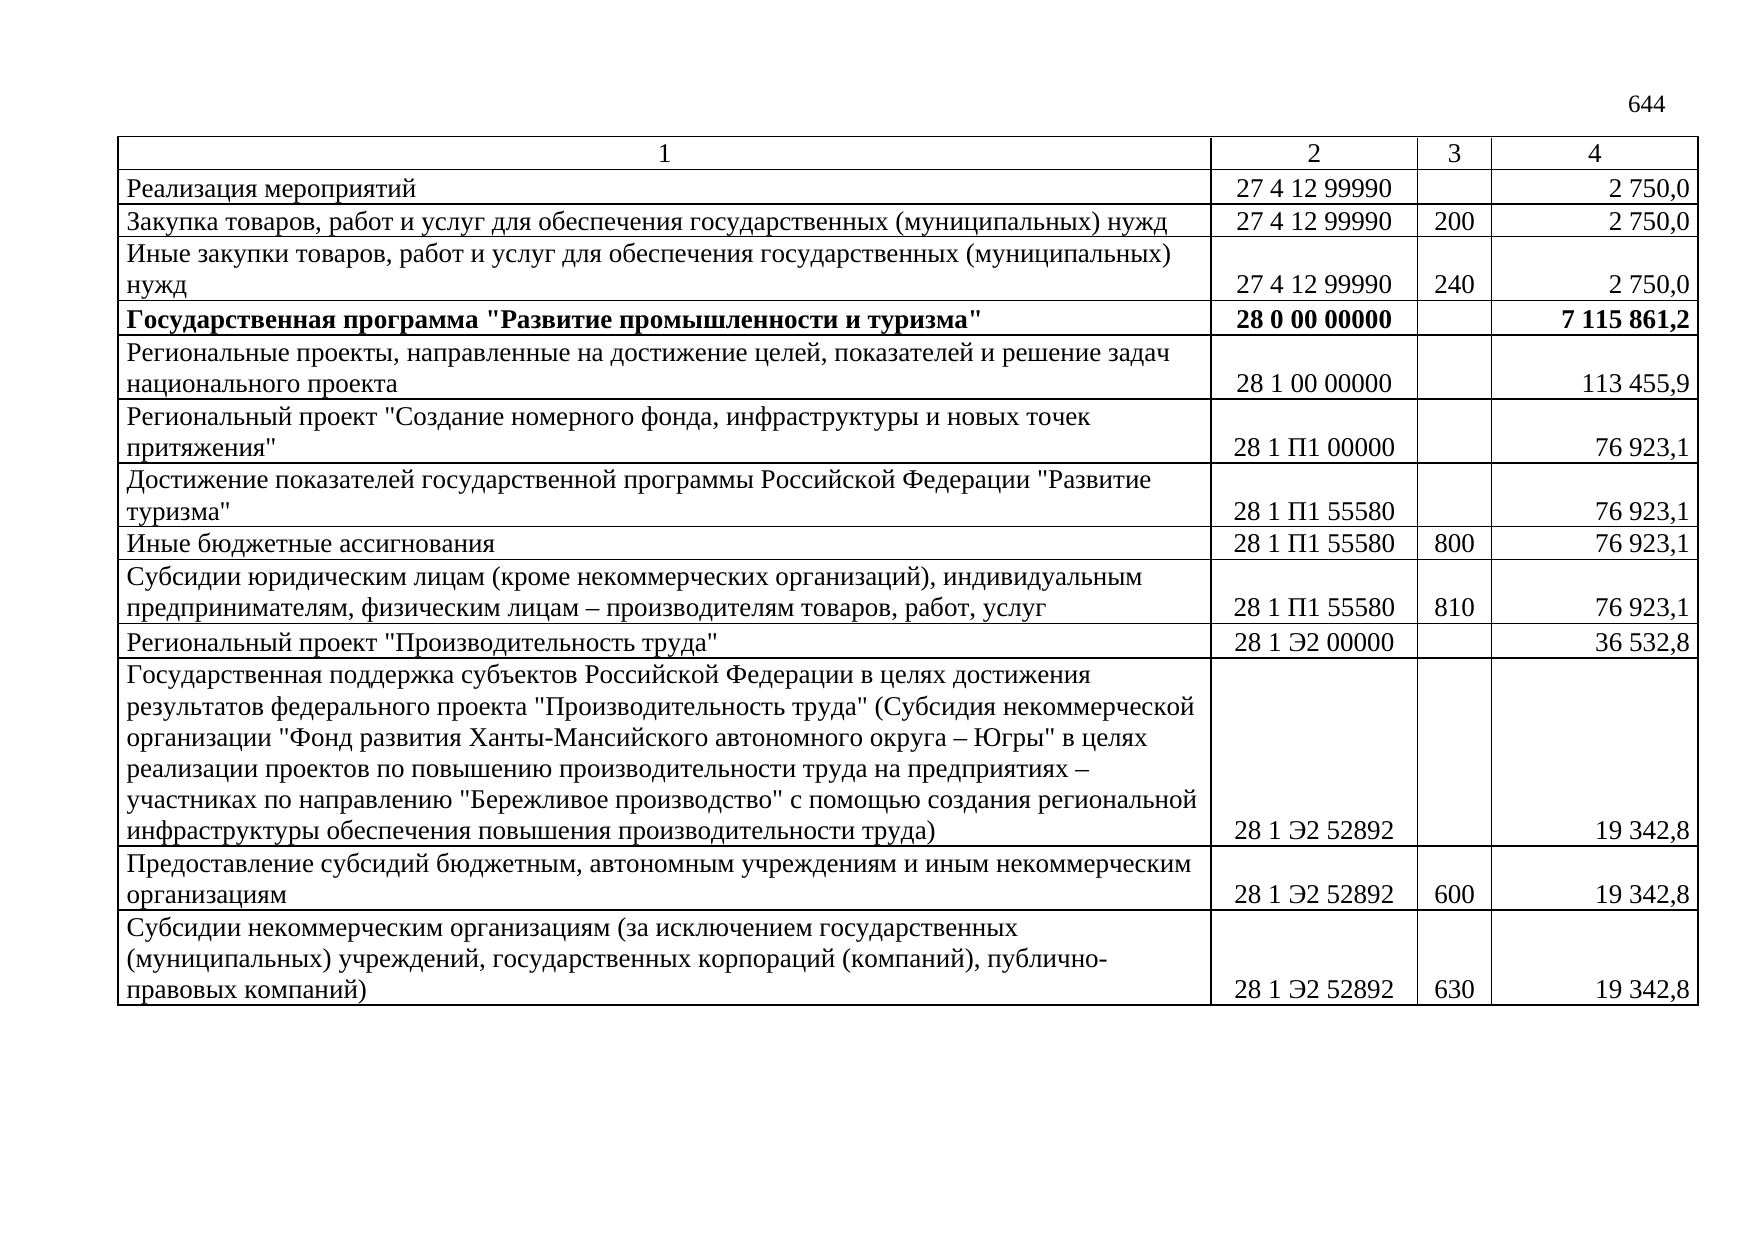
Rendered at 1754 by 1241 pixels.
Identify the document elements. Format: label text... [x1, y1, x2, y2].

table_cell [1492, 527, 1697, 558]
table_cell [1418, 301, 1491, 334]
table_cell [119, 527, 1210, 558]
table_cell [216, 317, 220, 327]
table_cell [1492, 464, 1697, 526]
table_header 3 [1418, 137, 1491, 168]
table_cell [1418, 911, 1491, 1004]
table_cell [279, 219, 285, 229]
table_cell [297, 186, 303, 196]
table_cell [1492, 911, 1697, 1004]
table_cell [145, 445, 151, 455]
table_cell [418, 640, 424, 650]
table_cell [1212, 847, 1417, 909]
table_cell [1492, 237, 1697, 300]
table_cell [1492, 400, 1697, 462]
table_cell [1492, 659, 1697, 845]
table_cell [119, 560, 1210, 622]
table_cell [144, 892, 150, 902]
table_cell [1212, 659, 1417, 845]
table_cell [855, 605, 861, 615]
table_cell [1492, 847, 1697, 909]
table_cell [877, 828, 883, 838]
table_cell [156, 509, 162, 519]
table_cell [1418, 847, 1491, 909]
table_header 4 [1492, 137, 1697, 168]
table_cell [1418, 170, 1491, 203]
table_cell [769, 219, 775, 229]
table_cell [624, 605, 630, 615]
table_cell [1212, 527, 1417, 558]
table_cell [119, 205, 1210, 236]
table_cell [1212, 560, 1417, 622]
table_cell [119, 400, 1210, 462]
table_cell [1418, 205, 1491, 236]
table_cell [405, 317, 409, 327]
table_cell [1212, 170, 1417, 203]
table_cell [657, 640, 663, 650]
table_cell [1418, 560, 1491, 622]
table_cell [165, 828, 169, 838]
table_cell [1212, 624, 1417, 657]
table_header 1 [119, 137, 1211, 168]
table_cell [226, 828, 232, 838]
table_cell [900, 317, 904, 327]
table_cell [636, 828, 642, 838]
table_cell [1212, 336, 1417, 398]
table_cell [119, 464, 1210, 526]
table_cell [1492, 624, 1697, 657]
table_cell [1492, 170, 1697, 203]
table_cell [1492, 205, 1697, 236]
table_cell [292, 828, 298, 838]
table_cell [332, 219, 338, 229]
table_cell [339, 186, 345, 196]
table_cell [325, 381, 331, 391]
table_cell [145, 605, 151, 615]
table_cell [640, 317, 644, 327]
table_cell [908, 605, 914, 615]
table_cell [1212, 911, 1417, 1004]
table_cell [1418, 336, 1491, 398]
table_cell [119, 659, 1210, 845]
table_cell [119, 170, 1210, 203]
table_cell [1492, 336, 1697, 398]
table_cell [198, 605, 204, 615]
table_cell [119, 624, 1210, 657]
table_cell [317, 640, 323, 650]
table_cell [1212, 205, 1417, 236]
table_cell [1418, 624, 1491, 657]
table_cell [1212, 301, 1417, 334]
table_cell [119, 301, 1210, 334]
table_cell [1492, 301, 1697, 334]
table_header 2 [1212, 137, 1417, 168]
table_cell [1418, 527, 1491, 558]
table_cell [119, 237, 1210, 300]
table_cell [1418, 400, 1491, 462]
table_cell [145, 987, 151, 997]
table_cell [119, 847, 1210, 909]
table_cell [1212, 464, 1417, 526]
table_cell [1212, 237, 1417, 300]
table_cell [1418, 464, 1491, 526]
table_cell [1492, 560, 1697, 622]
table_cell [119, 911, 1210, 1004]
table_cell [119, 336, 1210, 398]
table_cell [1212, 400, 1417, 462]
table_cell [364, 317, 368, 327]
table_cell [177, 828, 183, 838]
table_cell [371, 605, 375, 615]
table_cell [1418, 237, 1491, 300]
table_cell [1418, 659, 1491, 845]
